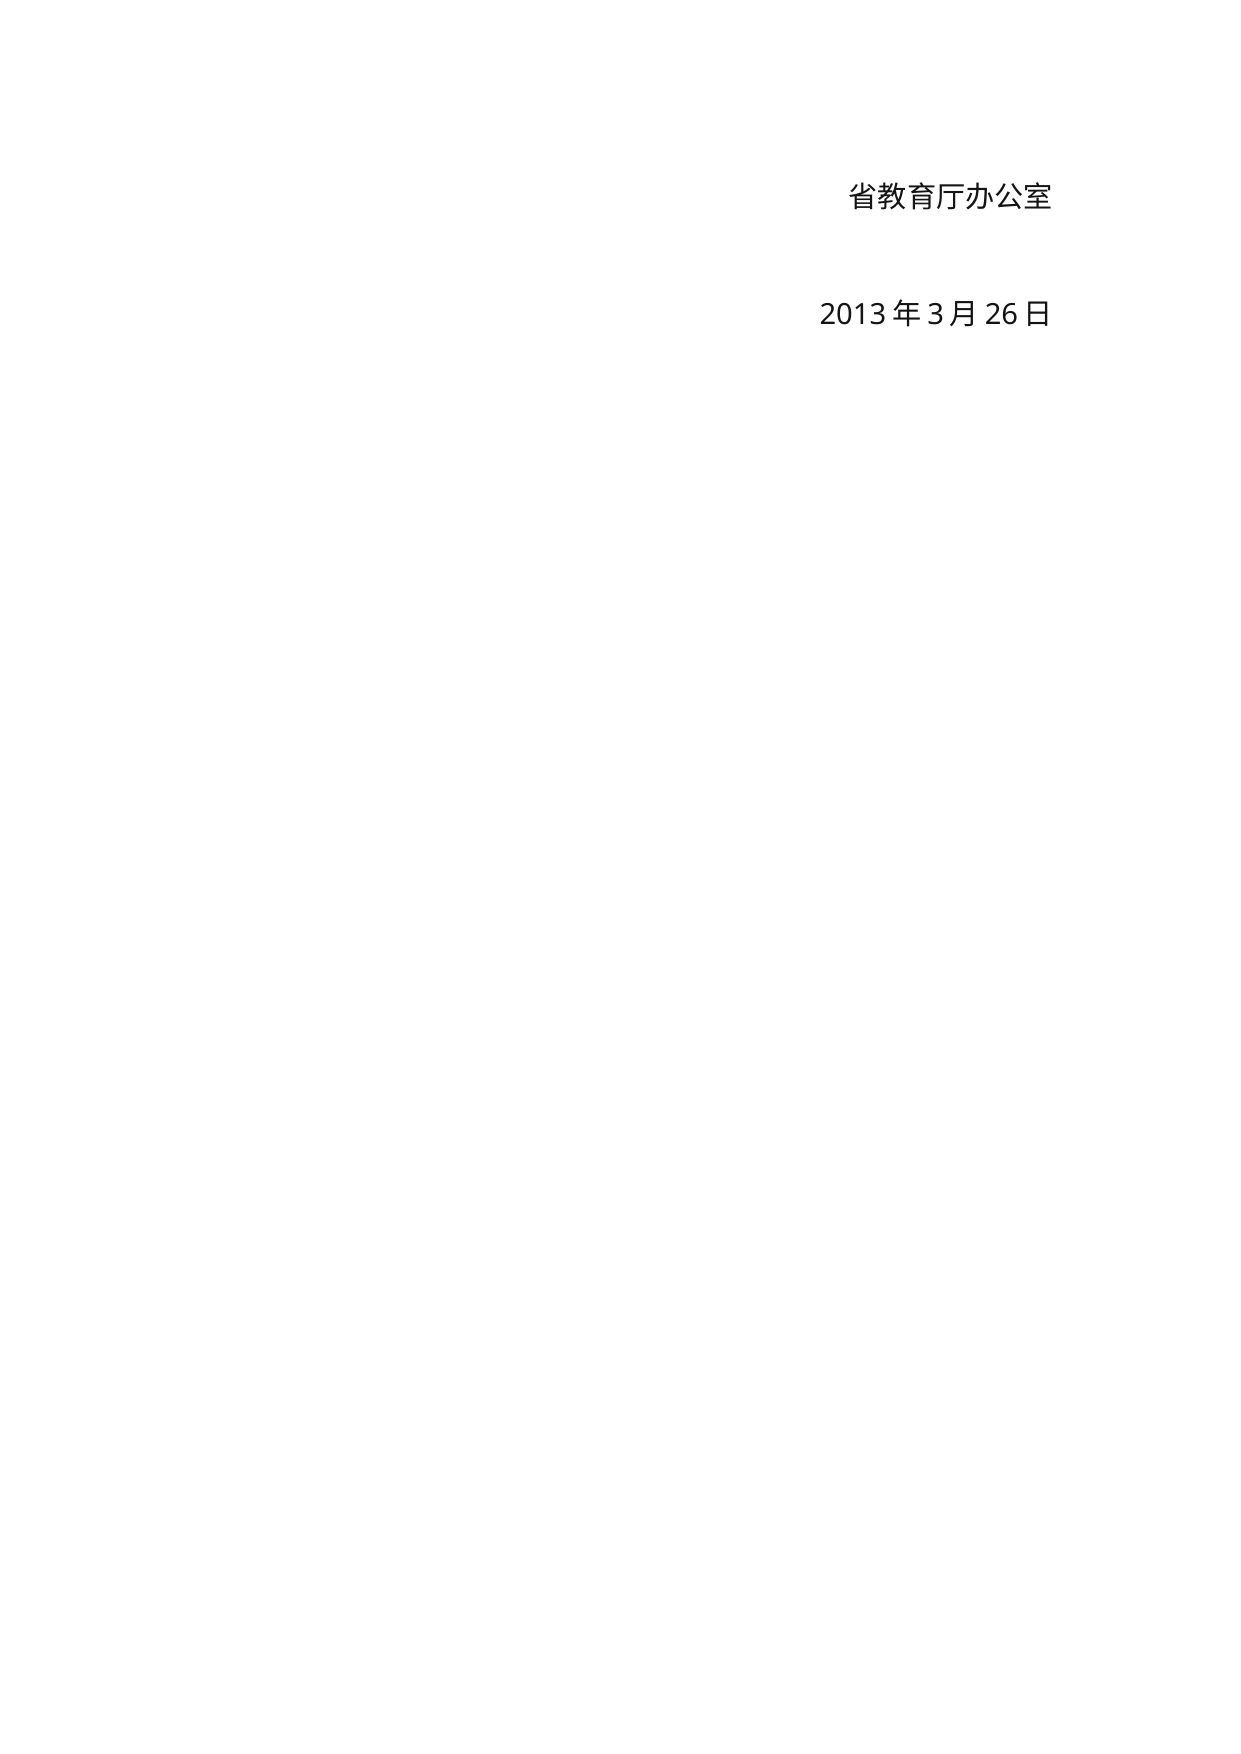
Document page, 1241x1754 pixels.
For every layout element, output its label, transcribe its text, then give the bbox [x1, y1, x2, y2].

text 省教育厅办公室 2013年3月26日 [187, 162, 1053, 344]
